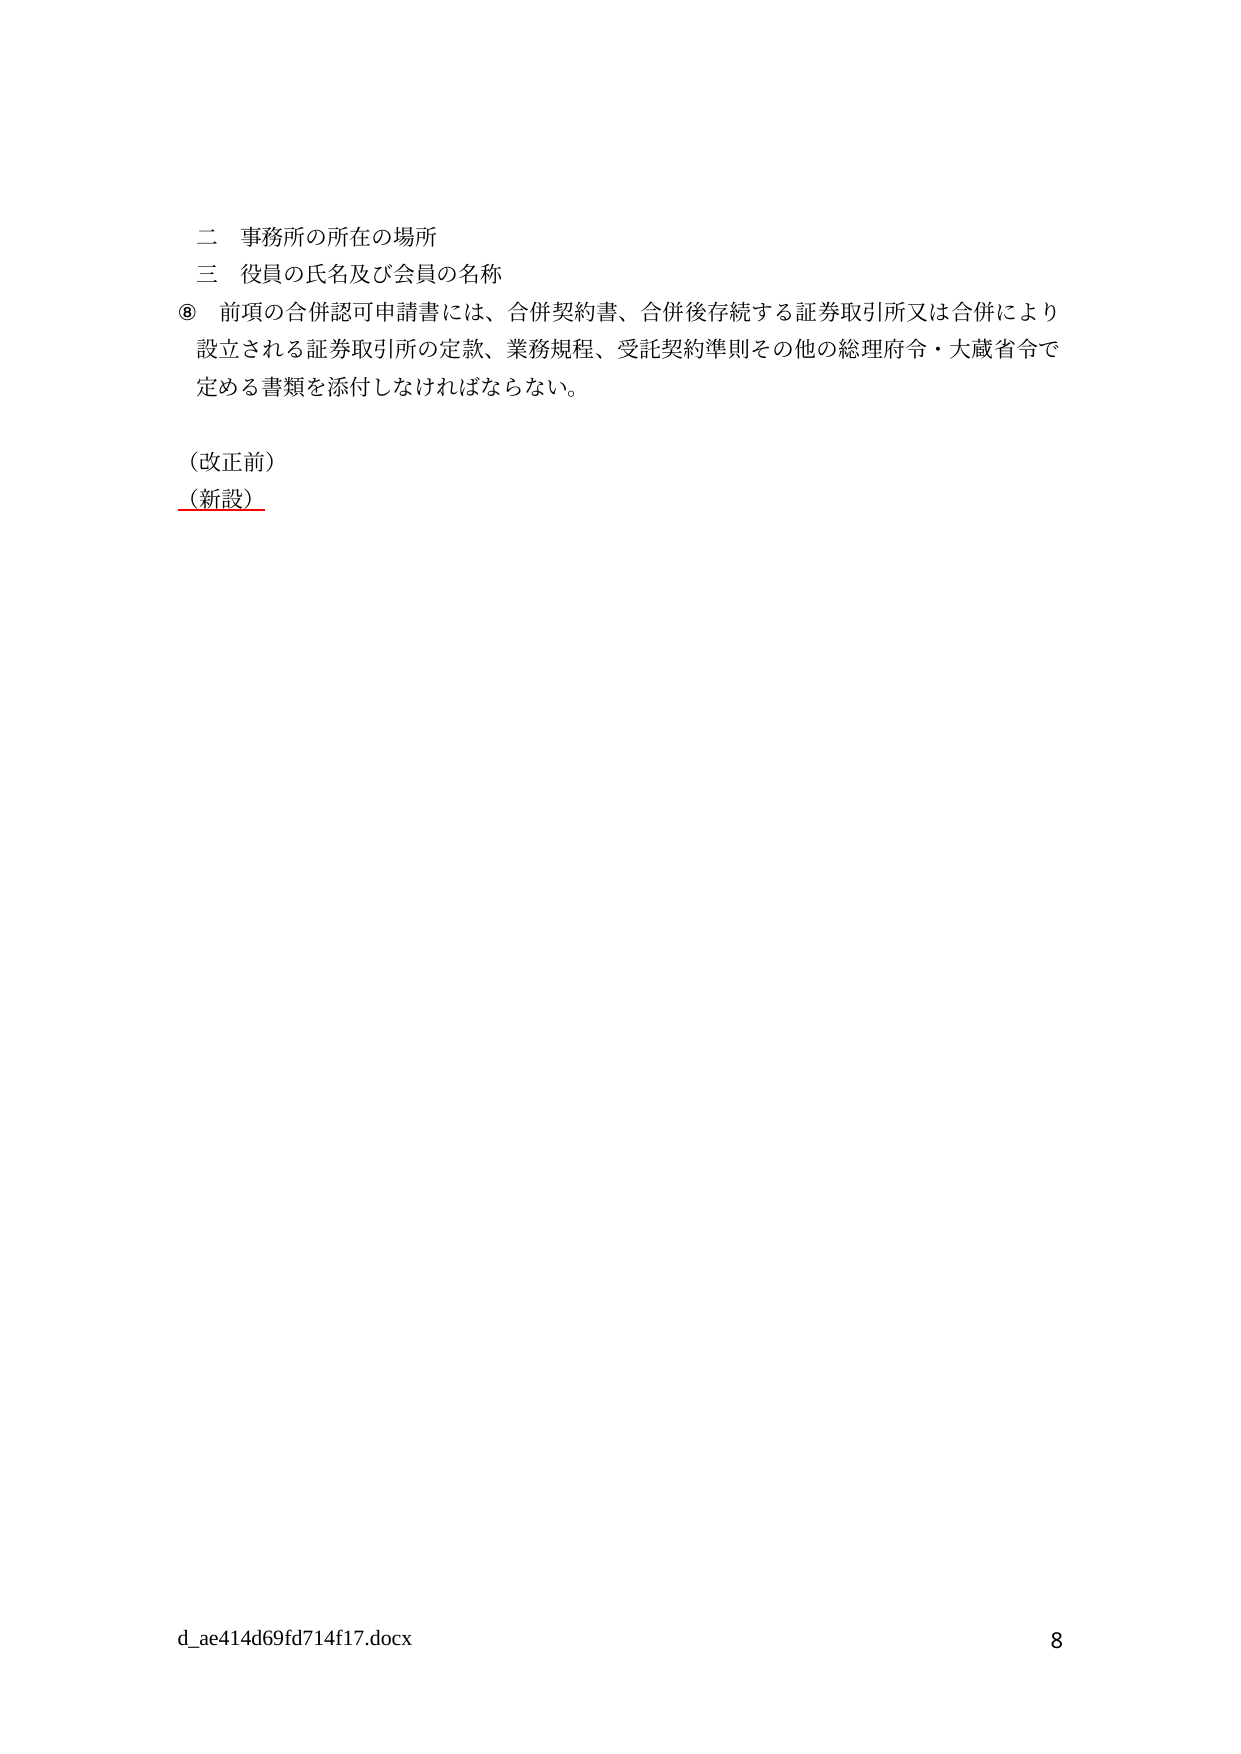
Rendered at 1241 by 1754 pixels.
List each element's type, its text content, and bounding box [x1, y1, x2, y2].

text ⑧ 前項の合併認可申請書には、合併契約書、合併後存続する証券取引所又は合併により設立される証券取引所の定款、業務規程、受託契約準則その他の総理府令・大蔵省令で定める書類を添付しなければならない。 [177, 292, 1063, 404]
text （改正前） [177, 442, 1063, 479]
text （新設） [177, 479, 1063, 517]
text 二 事務所の所在の場所 [196, 217, 1063, 254]
text 三 役員の氏名及び会員の名称 [196, 254, 1063, 292]
